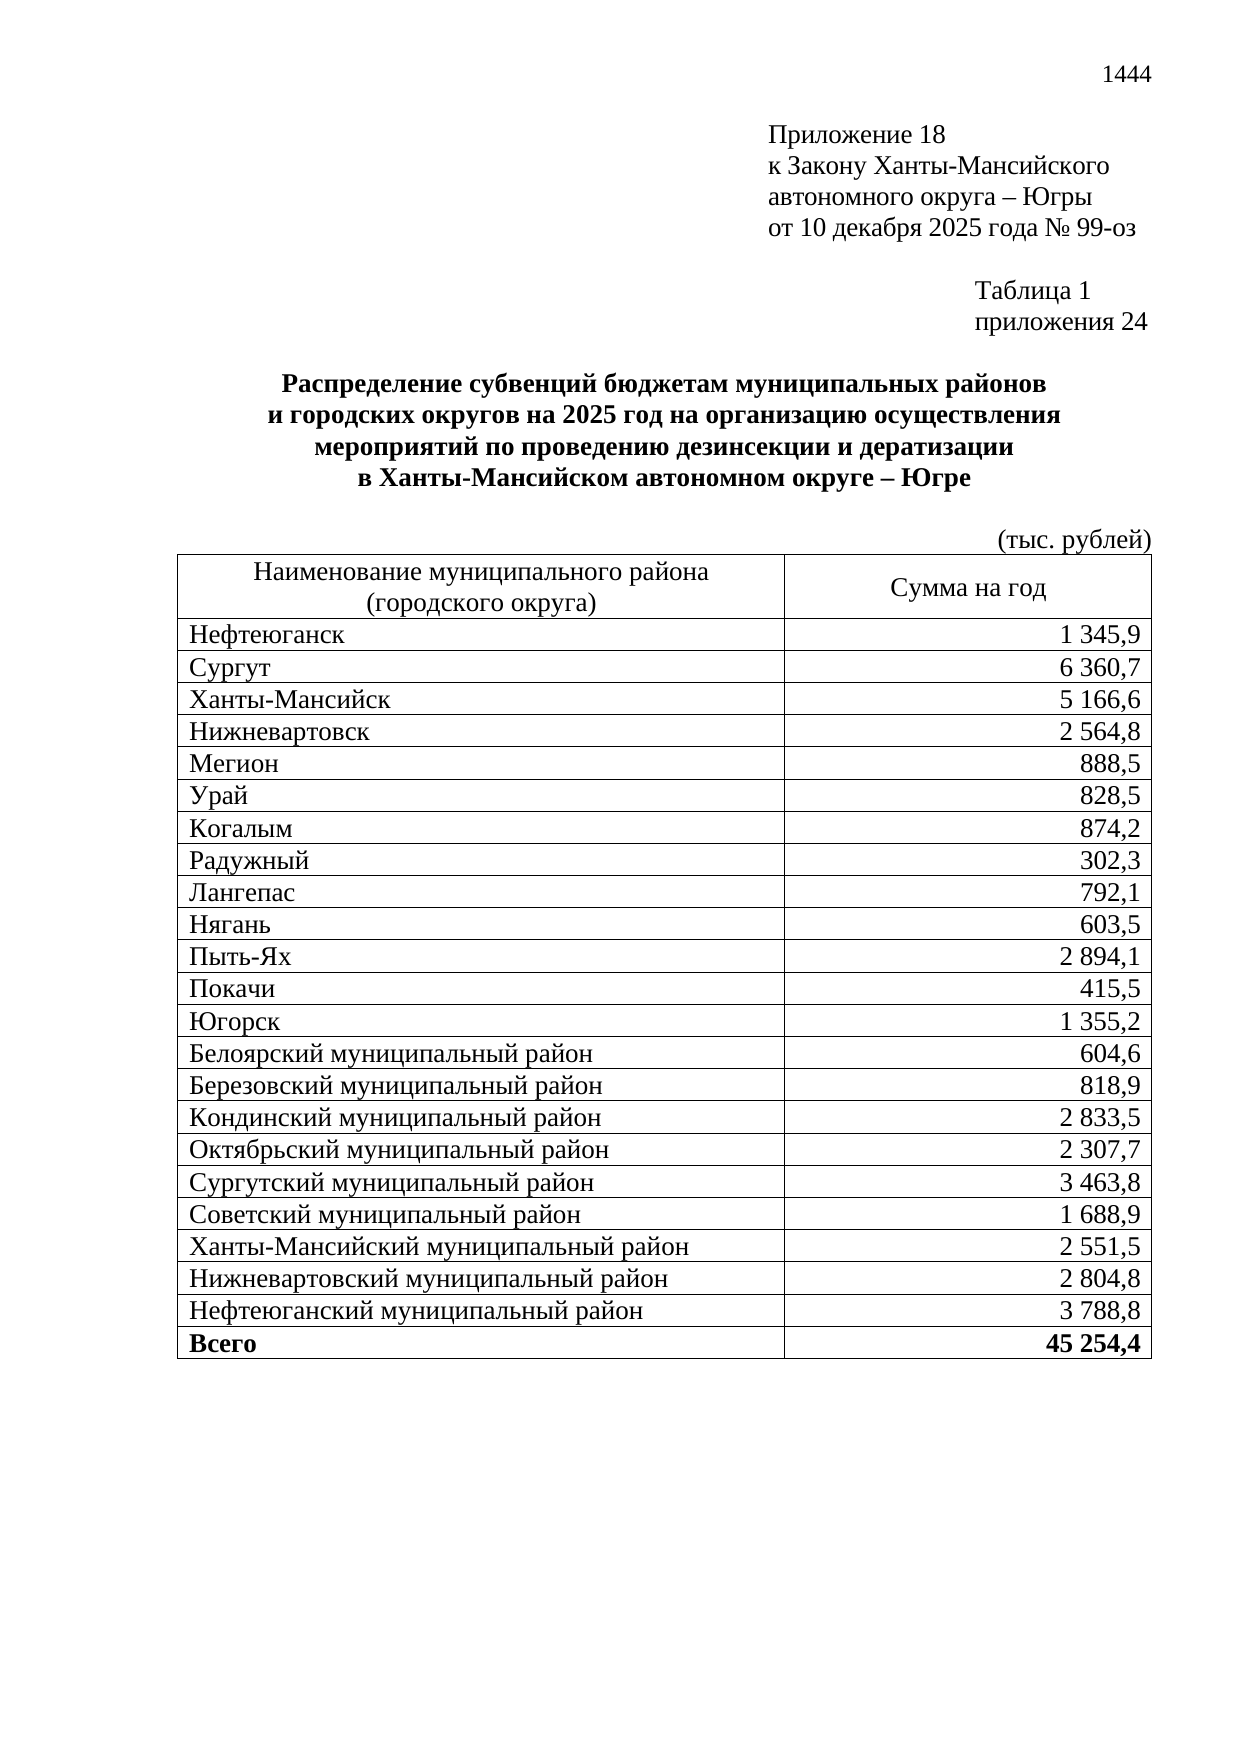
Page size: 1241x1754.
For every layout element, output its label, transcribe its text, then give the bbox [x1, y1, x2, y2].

table_cell Лангепас [178, 876, 784, 907]
table_cell Советский муниципальный район [178, 1198, 784, 1229]
table_cell 415,5 [785, 973, 1151, 1004]
table_cell 603,5 [785, 908, 1151, 939]
table_cell Покачи [178, 973, 784, 1004]
table_cell Нижневартовск [178, 715, 784, 746]
table_cell 828,5 [785, 780, 1151, 811]
table_cell 874,2 [785, 812, 1151, 843]
table_cell 45 254,4 [785, 1327, 1151, 1358]
table_cell 818,9 [785, 1069, 1151, 1100]
table_cell Югорск [178, 1005, 784, 1036]
table_cell Мегион [178, 747, 784, 778]
text Таблица 1 [974, 274, 1152, 305]
table_cell Сургутский муниципальный район [178, 1166, 784, 1197]
table_cell 2 804,8 [785, 1262, 1151, 1293]
table_cell Кондинский муниципальный район [178, 1101, 784, 1132]
table_cell 5 166,6 [785, 683, 1151, 714]
table_cell 888,5 [785, 747, 1151, 778]
text автономного округа – Югры [768, 180, 1152, 212]
table_cell Всего [178, 1327, 784, 1358]
table_cell Когалым [178, 812, 784, 843]
text приложения 24 [974, 305, 1152, 336]
table_cell 3 463,8 [785, 1166, 1151, 1197]
table_cell 792,1 [785, 876, 1151, 907]
table_cell Урай [178, 780, 784, 811]
table_cell 2 564,8 [785, 715, 1151, 746]
table_cell 2 551,5 [785, 1230, 1151, 1261]
table_cell 2 833,5 [785, 1101, 1151, 1132]
table_cell Нефтеюганск [178, 619, 784, 650]
table_header Наименование муниципального района (городского округа) [178, 555, 784, 617]
table_cell 6 360,7 [785, 651, 1151, 682]
text Приложение 18 [768, 118, 1152, 149]
table_cell 604,6 [785, 1037, 1151, 1068]
text от 10 декабря 2025 года № 99-оз [768, 212, 1152, 243]
text к Закону Ханты-Мансийского [768, 149, 1152, 180]
table_cell Нягань [178, 908, 784, 939]
table_cell Нижневартовский муниципальный район [178, 1262, 784, 1293]
table_cell 1 345,9 [785, 619, 1151, 650]
table_cell Ханты-Мансийск [178, 683, 784, 714]
table_cell 1 355,2 [785, 1005, 1151, 1036]
text мероприятий по проведению дезинсекции и дератизации [177, 429, 1152, 461]
table_header Сумма на год [785, 555, 1151, 617]
table_cell Березовский муниципальный район [178, 1069, 784, 1100]
table_cell Радужный [178, 844, 784, 875]
table_cell 2 307,7 [785, 1134, 1151, 1165]
text (тыс. рублей) [177, 523, 1152, 554]
text и городских округов на 2025 год на организацию осуществления [177, 398, 1152, 429]
text в Ханты-Мансийском автономном округе – Югре [177, 461, 1152, 492]
text Распределение субвенций бюджетам муниципальных районов [177, 367, 1152, 398]
table_cell Сургут [178, 651, 784, 682]
table_cell Белоярский муниципальный район [178, 1037, 784, 1068]
table_cell 2 894,1 [785, 940, 1151, 972]
table_cell Нефтеюганский муниципальный район [178, 1295, 784, 1326]
table_cell 302,3 [785, 844, 1151, 875]
table_cell Ханты-Мансийский муниципальный район [178, 1230, 784, 1261]
table_cell Пыть-Ях [178, 940, 784, 972]
table_cell Октябрьский муниципальный район [178, 1134, 784, 1165]
table_cell 1 688,9 [785, 1198, 1151, 1229]
table_cell 3 788,8 [785, 1295, 1151, 1326]
